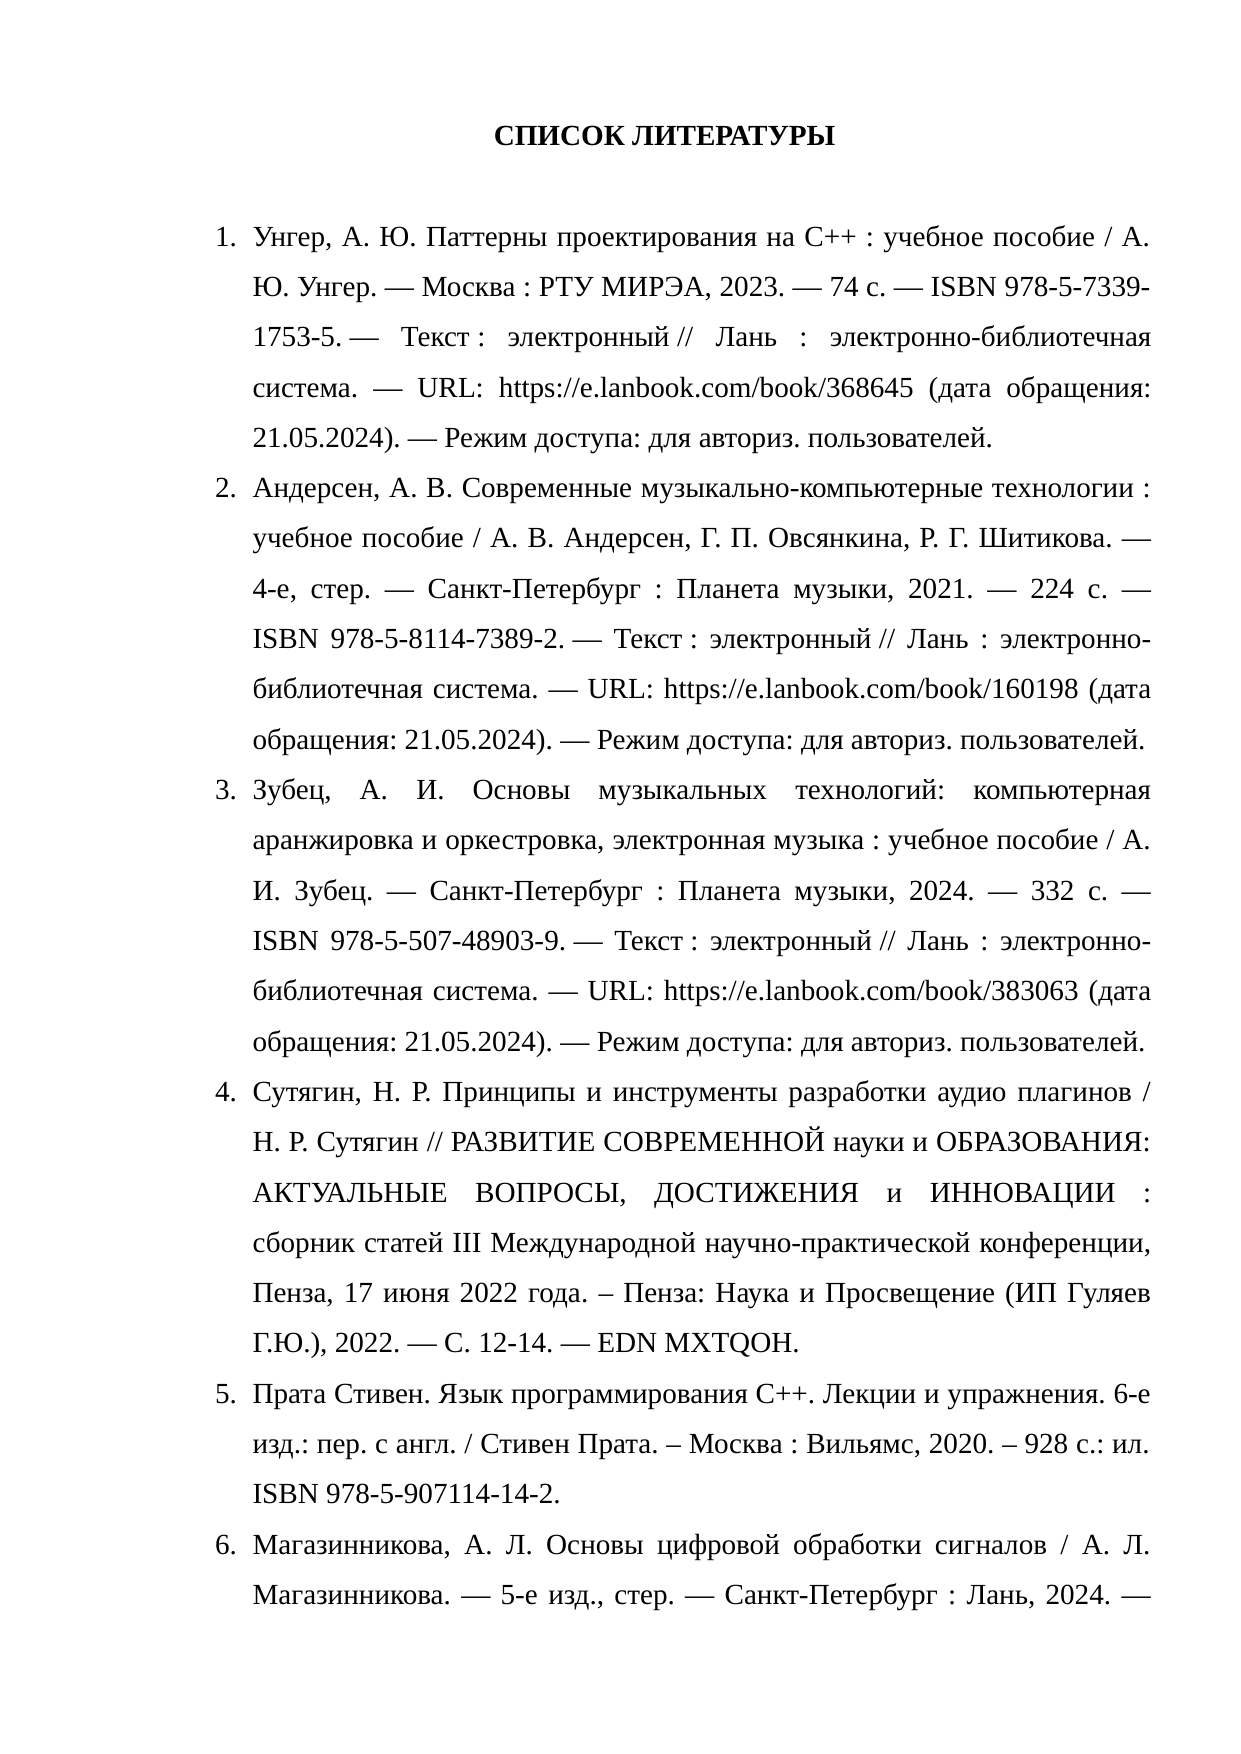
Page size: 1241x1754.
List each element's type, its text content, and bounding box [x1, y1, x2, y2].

list Прата Стивен. Язык программирования C++. Лекции и упражнения. 6-е изд.: пер. с англ. / Стивен Прата. – Москва : Вильямс, 2020. – 928 с.: ил. ISBN 978-5-907114-14-2. [215, 1376, 1152, 1510]
subtitle СПИСОК ЛИТЕРАТУРЫ [177, 118, 1152, 152]
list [215, 1527, 1152, 1611]
list Андерсен, А. В. Современные музыкально-компьютерные технологии : учебное пособие / А. В. Андерсен, Г. П. Овсянкина, Р. Г. Шитикова. — 4-е, стер. — Санкт-Петербург : Планета музыки, 2021. — 224 с. — ISBN 978-5-8114-7389-2. — Текст : электронный // Лань : электронно-библиотечная система. — URL: https://e.lanbook.com/book/160198 (дата обращения: 21.05.2024). — Режим доступа: для авториз. пользователей. [215, 470, 1152, 755]
list Унгер, А. Ю. Паттерны проектирования на C++ : учебное пособие / А. Ю. Унгер. — Москва : РТУ МИРЭА, 2023. — 74 с. — ISBN 978-5-7339-1753-5. — Текст : электронный // Лань : электронно-библиотечная система. — URL: https://e.lanbook.com/book/368645 (дата обращения: 21.05.2024). — Режим доступа: для авториз. пользователей. [215, 219, 1152, 453]
list Сутягин, Н. Р. Принципы и инструменты разработки аудио плагинов / Н. Р. Сутягин // РАЗВИТИЕ СОВРЕМЕННОЙ науки и ОБРАЗОВАНИЯ: АКТУАЛЬНЫЕ ВОПРОСЫ, ДОСТИЖЕНИЯ и ИННОВАЦИИ : сборник статей III Международной научно-практической конференции, Пенза, 17 июня 2022 года. – Пенза: Наука и Просвещение (ИП Гуляев Г.Ю.), 2022. — С. 12-14. — EDN MXTQOH. [215, 1074, 1152, 1359]
list Зубец, А. И. Основы музыкальных технологий: компьютерная аранжировка и оркестровка, электронная музыка : учебное пособие / А. И. Зубец. — Санкт-Петербург : Планета музыки, 2024. — 332 с. — ISBN 978-5-507-48903-9. — Текст : электронный // Лань : электронно-библиотечная система. — URL: https://e.lanbook.com/book/383063 (дата обращения: 21.05.2024). — Режим доступа: для авториз. пользователей. [215, 772, 1152, 1057]
